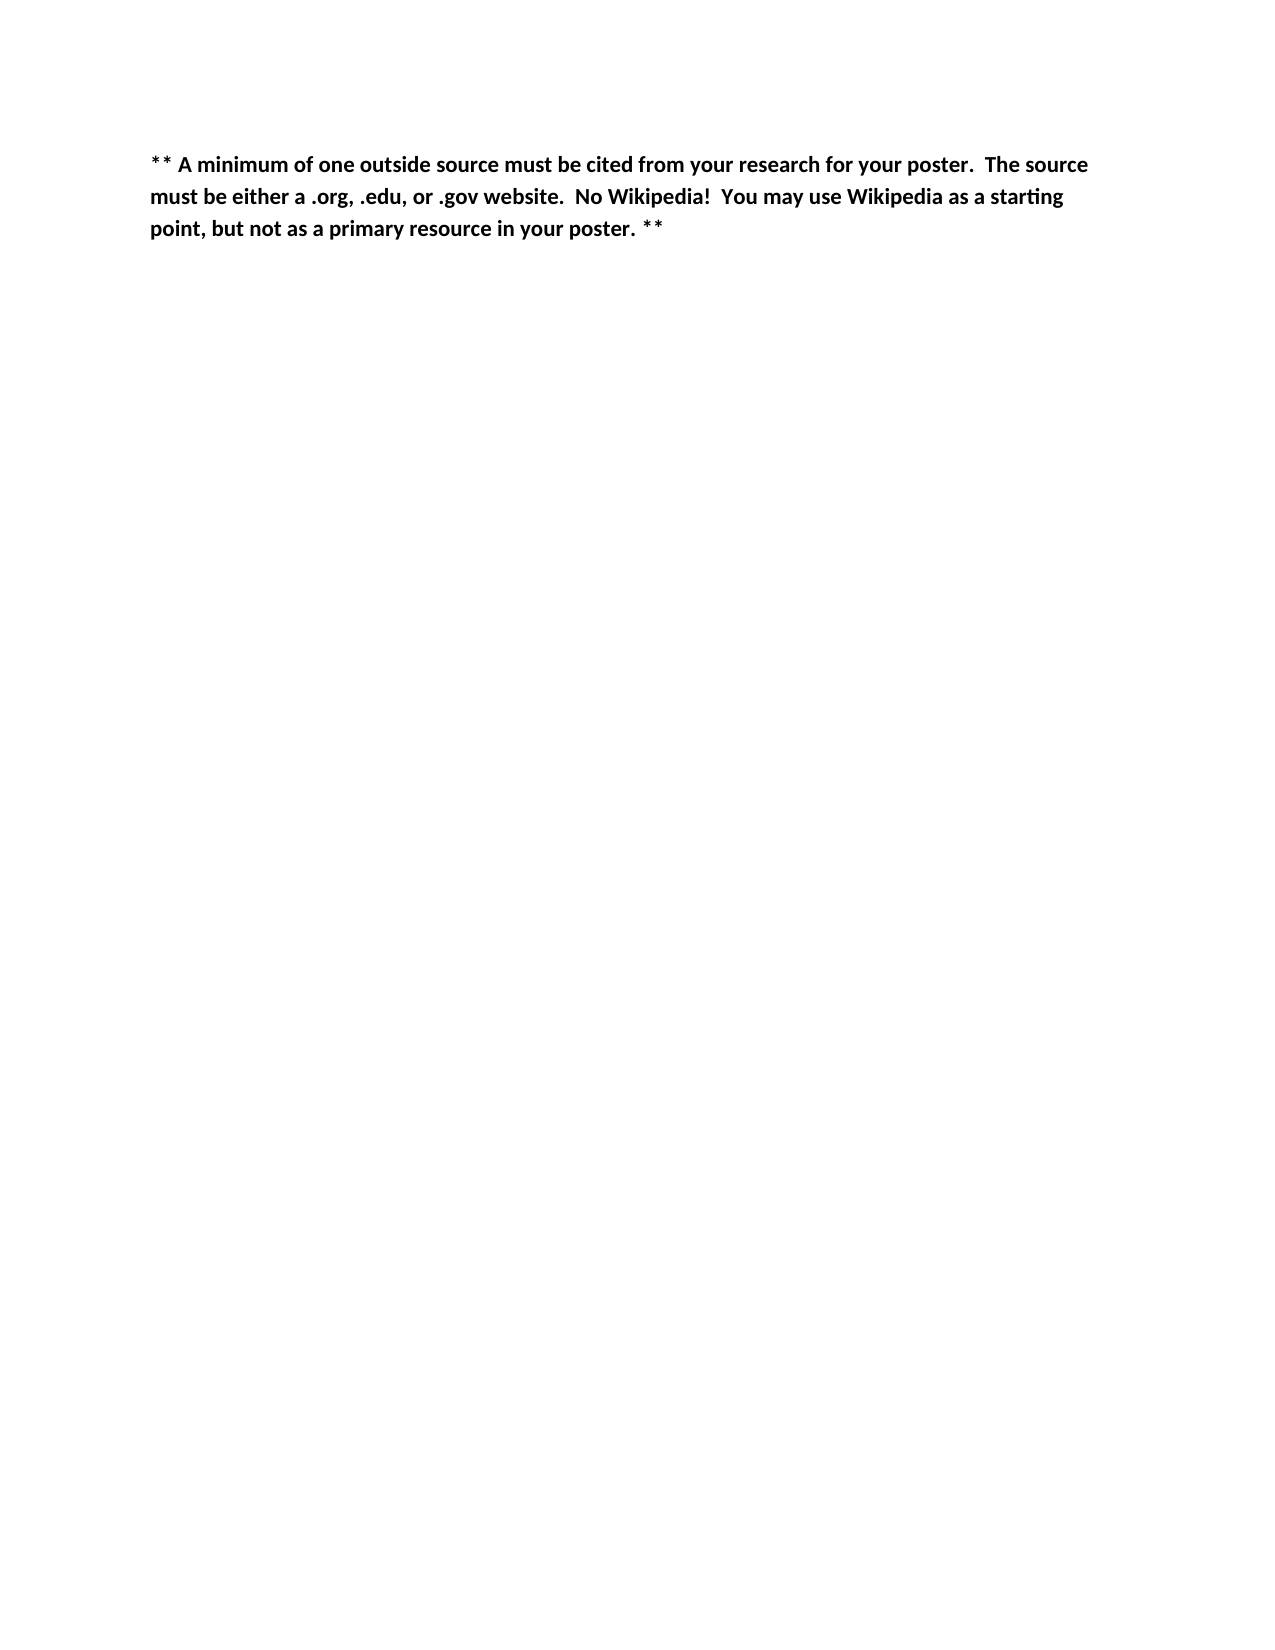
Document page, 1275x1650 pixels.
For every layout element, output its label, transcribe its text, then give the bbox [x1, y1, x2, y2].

text ** A minimum of one outside source must be cited from your research for your poster. The source must be either a .org, .edu, or .gov website. No Wikipedia! You may use Wikipedia as a starting point, but not as a primary resource in your poster. ** [150, 150, 1125, 242]
